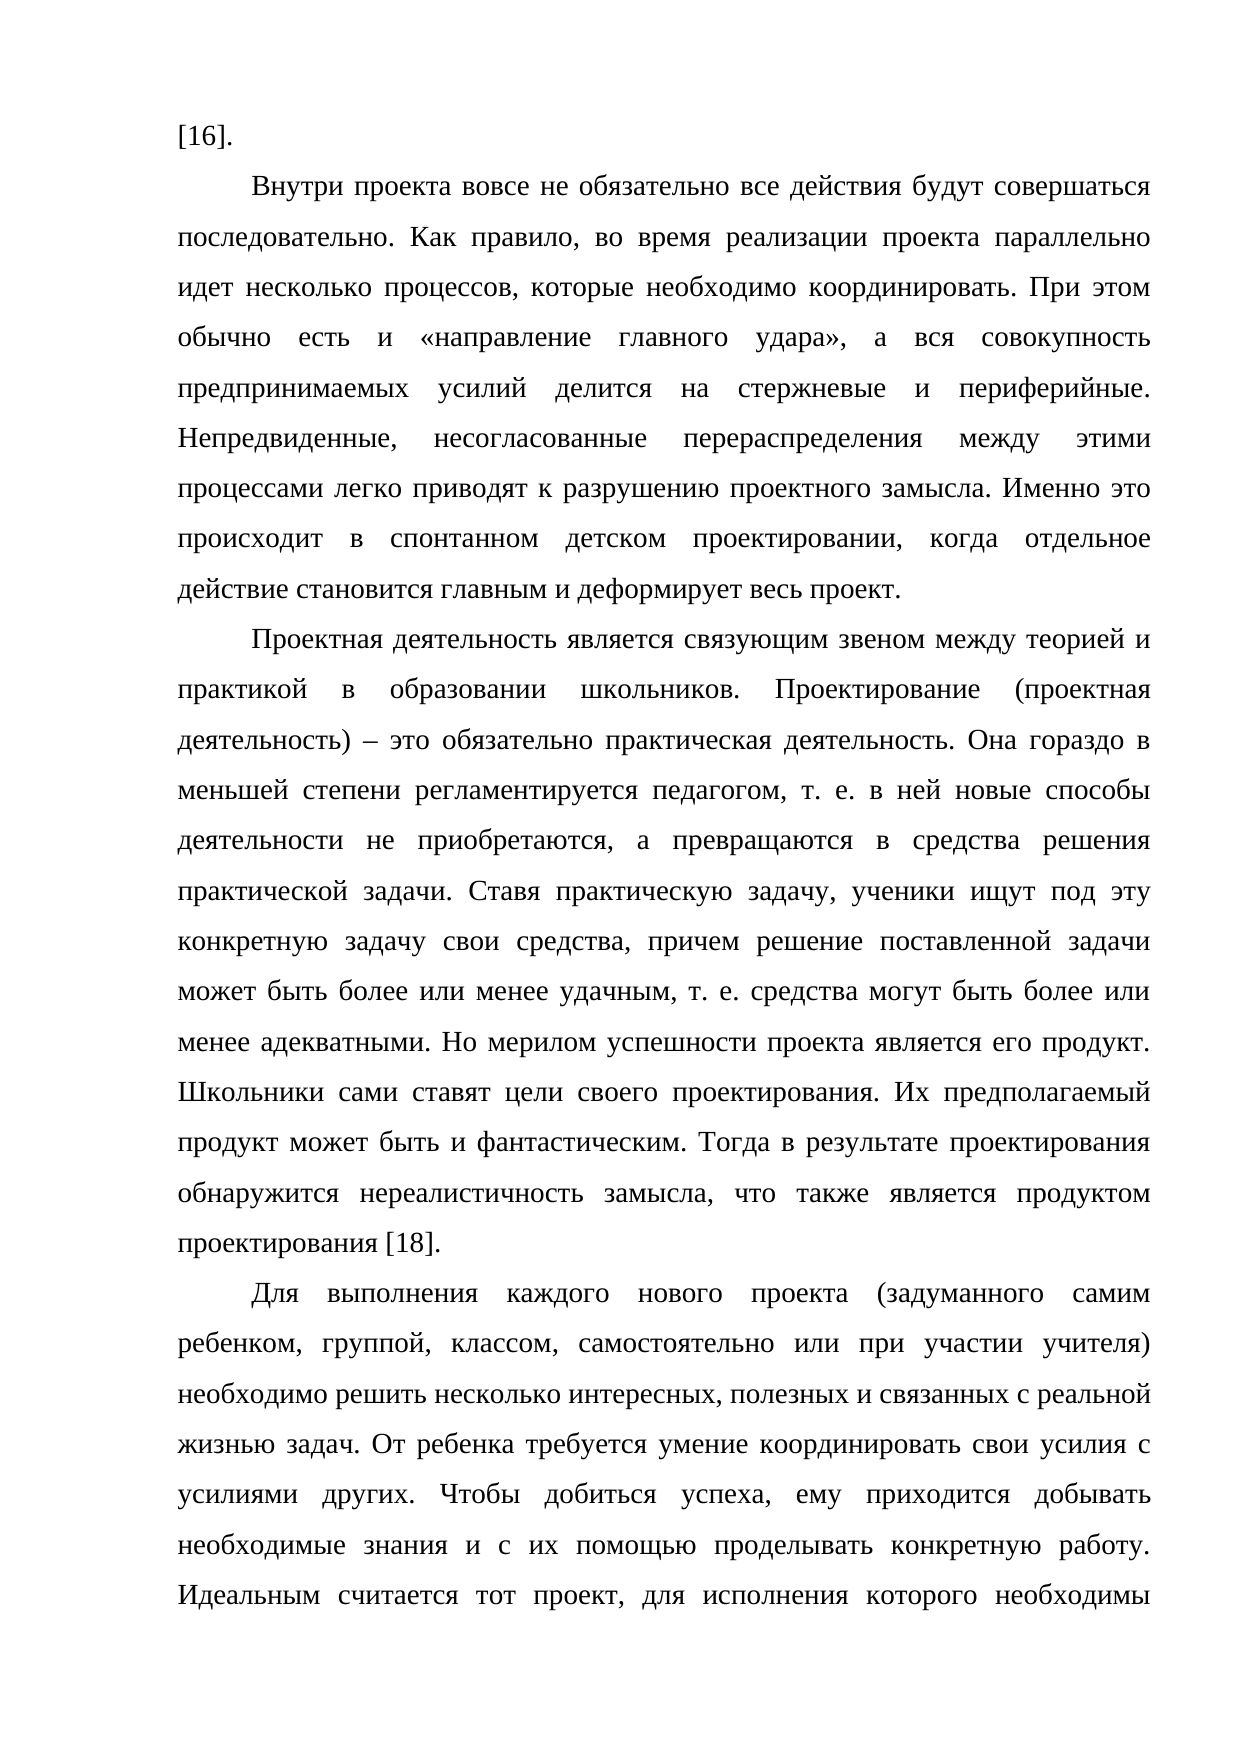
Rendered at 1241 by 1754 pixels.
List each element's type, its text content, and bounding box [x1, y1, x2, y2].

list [177, 118, 1152, 152]
text Внутри проекта вовсе не обязательно все действия будут совершаться последовательно. Как правило, во время реализации проекта параллельно идет несколько процессов, которые необходимо координировать. При этом обычно есть и «направление главного удара», а вся совокупность предпринимаемых усилий делится на стержневые и периферийные. Непредвиденные, несогласованные перераспределения между этими процессами легко приводят к разрушению проектного замысла. Именно это происходит в спонтанном детском проектировании, когда отдельное действие становится главным и деформирует весь проект. [177, 168, 1152, 604]
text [177, 1275, 1152, 1611]
text Проектная деятельность является связующим звеном между теорией и практикой в образовании школьников. Проектирование (проектная деятельность) – это обязательно практическая деятельность. Она гораздо в меньшей степени регламентируется педагогом, т. е. в ней новые способы деятельности не приобретаются, а превращаются в средства решения практической задачи. Ставя практическую задачу, ученики ищут под эту конкретную задачу свои средства, причем решение поставленной задачи может быть более или менее удачным, т. е. средства могут быть более или менее адекватными. Но мерилом успешности проекта является его продукт. Школьники сами ставят цели своего проектирования. Их предполагаемый продукт может быть и фантастическим. Тогда в результате проектирования обнаружится нереалистичность замысла, что также является продуктом проектирования [18]. [177, 621, 1152, 1258]
